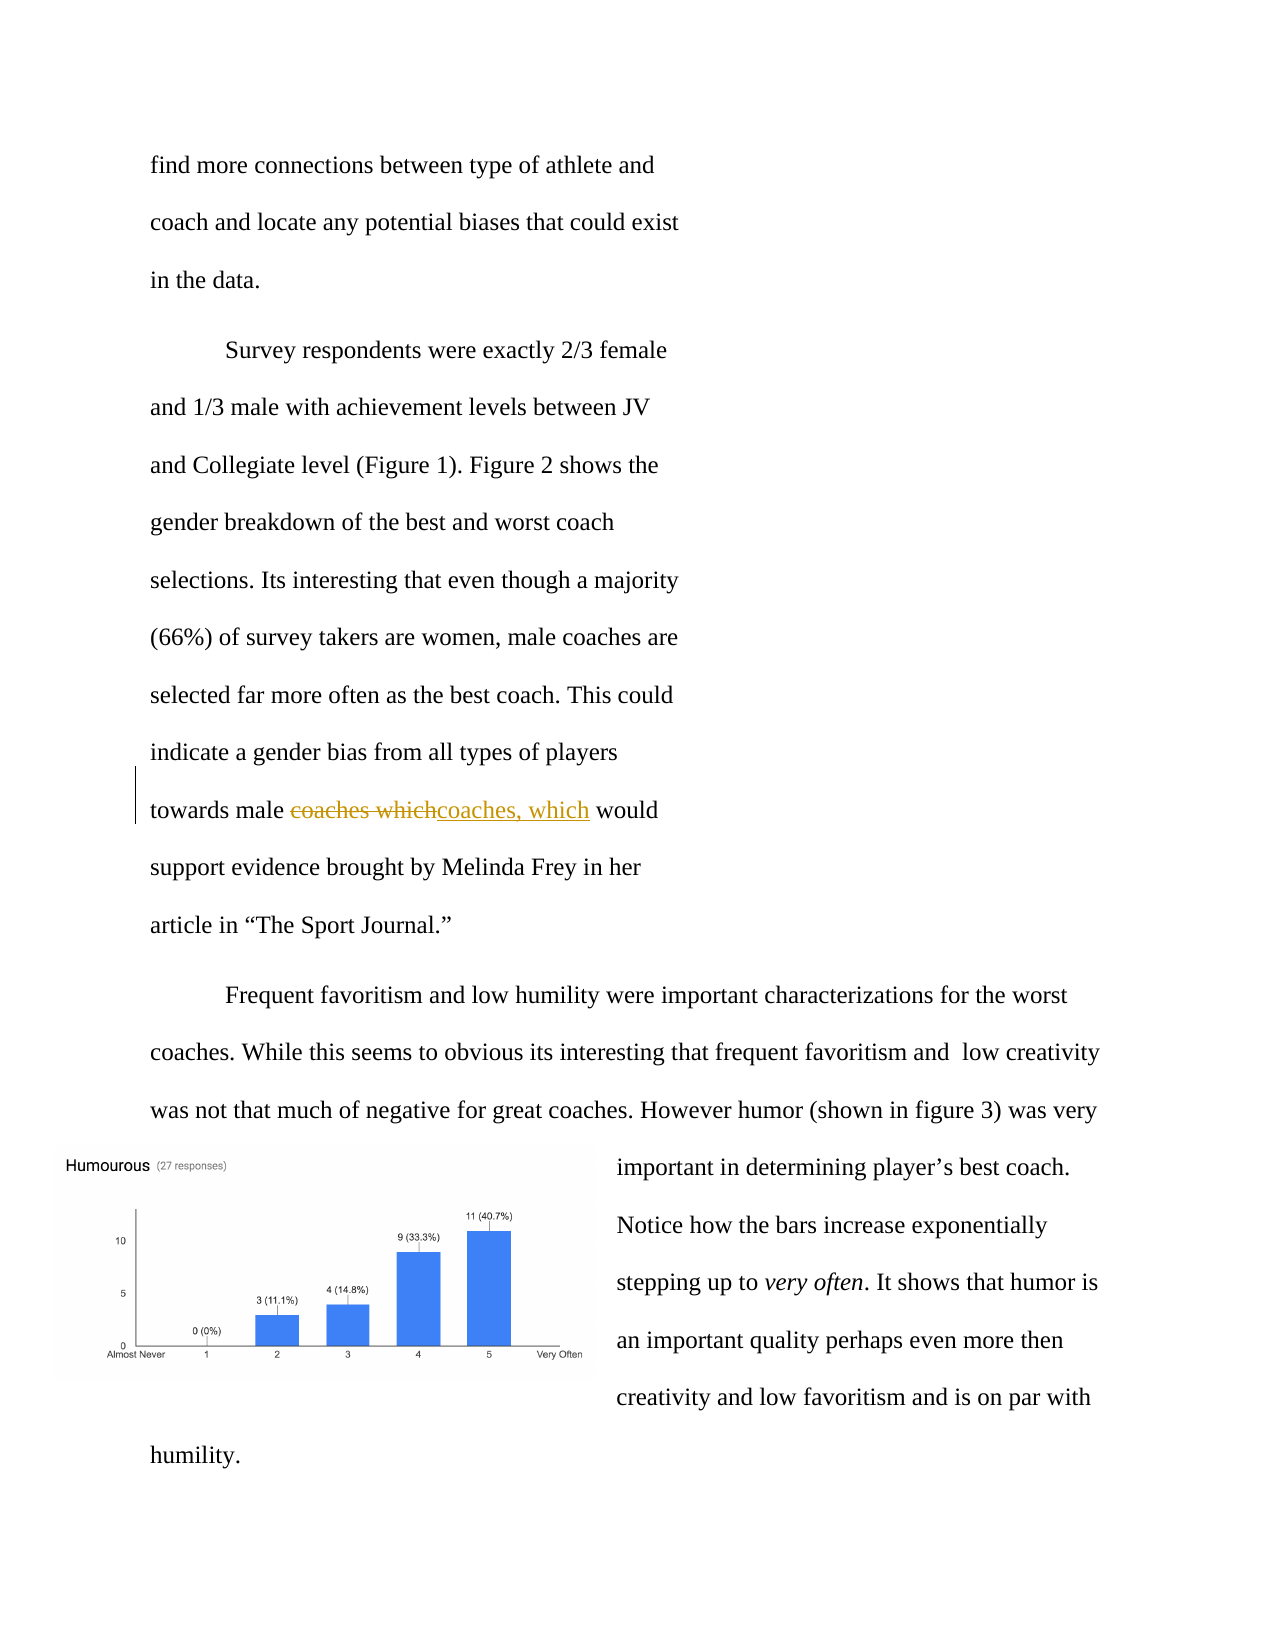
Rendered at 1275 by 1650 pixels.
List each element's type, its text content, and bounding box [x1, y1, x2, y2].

picture [52, 1145, 598, 1381]
text Frequent favoritism and low humility were important characterizations for the worst coaches. While this seems to obvious its interesting that frequent favoritism and low creativity was not that much of negative for great coaches. However humor (shown in figure 3) was very important in determining player’s best coach. Notice how the bars increase exponentially stepping up to very often. It shows that humor is an important quality perhaps even more then creativity and low favoritism and is on par with humility. [150, 980, 1125, 1469]
text Survey respondents were exactly 2/3 female and 1/3 male with achievement levels between JV and Collegiate level (Figure 1). Figure 2 shows the gender breakdown of the best and worst coach selections. Its interesting that even though a majority (66%) of survey takers are women, male coaches are selected far more often as the best coach. This could indicate a gender bias from all types of players towards male would support evidence brought by Melinda Frey in her article in “The Sport Journal.” [150, 335, 1125, 939]
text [150, 150, 1125, 294]
